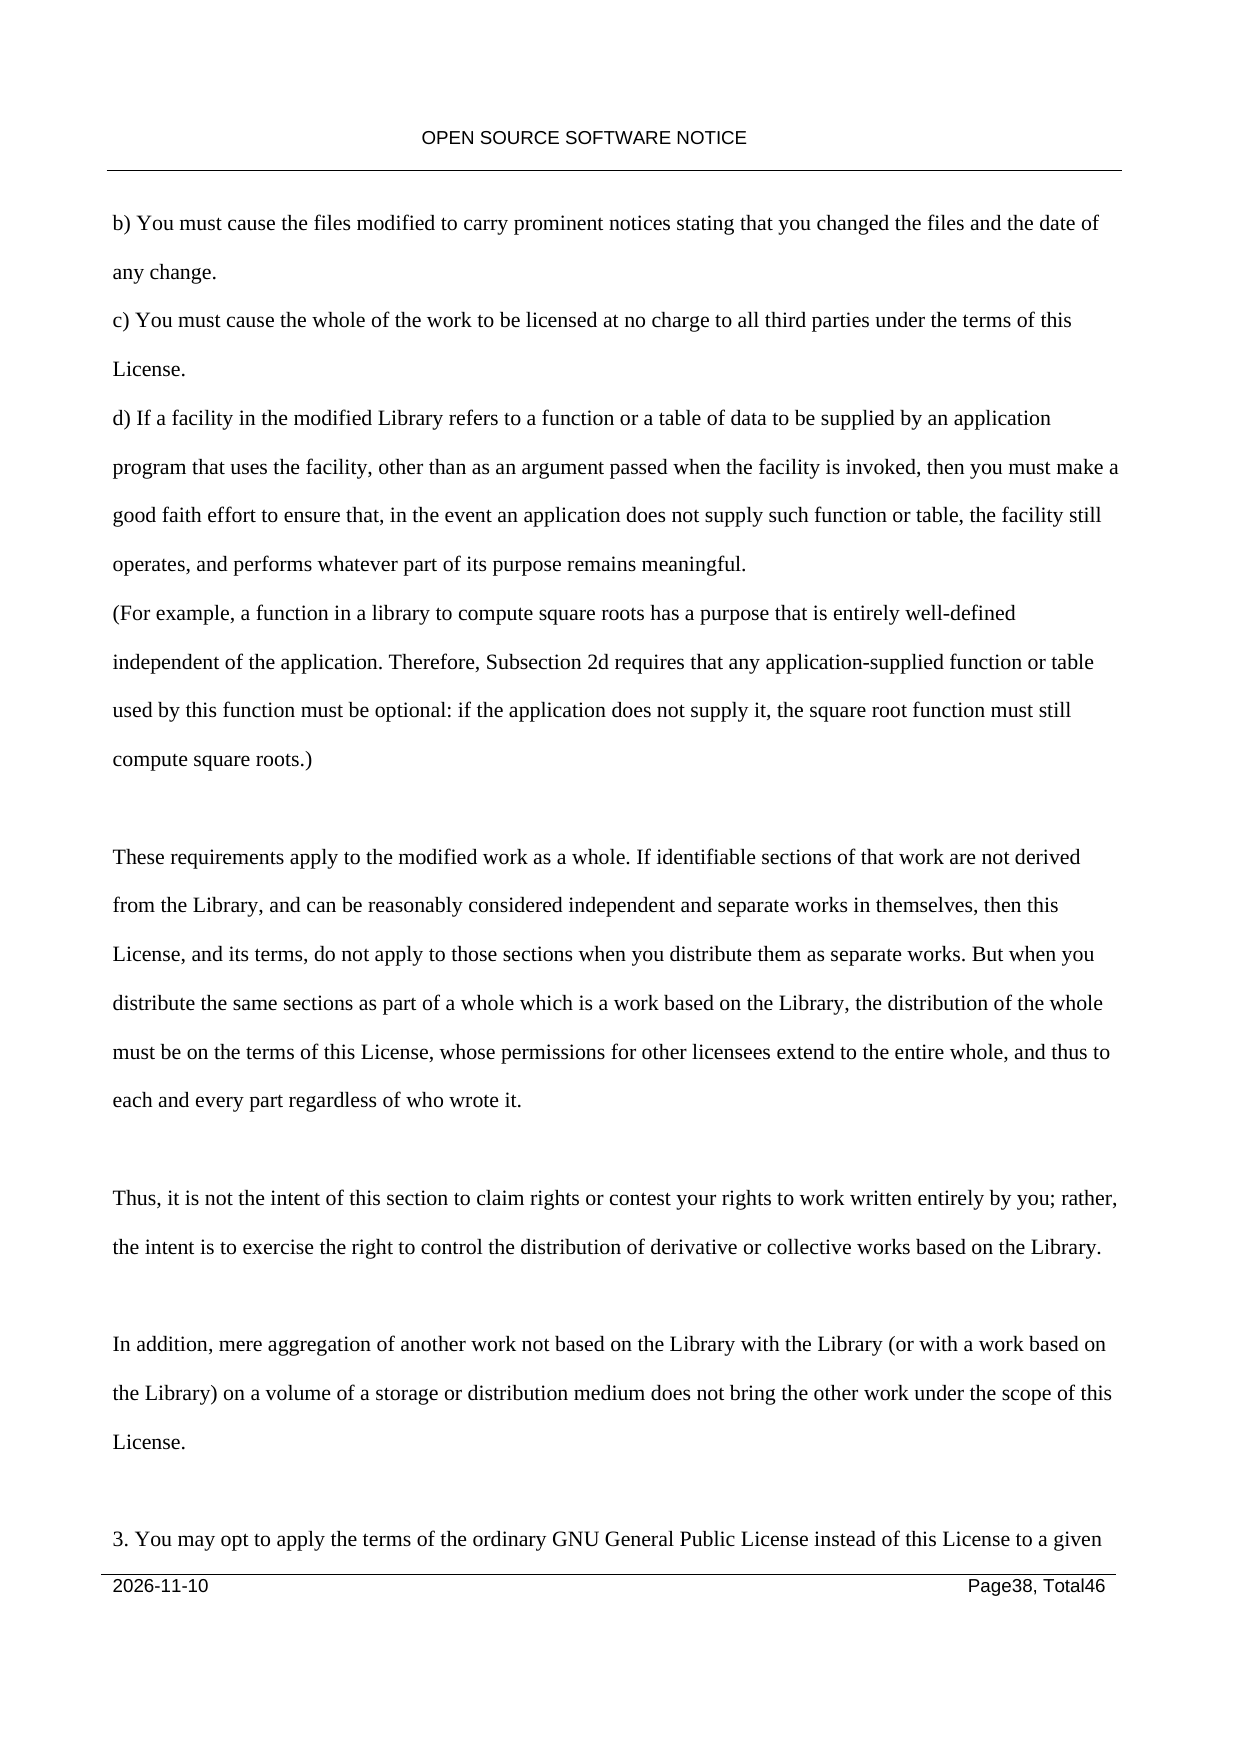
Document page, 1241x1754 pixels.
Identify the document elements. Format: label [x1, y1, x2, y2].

text [112, 206, 1128, 1555]
